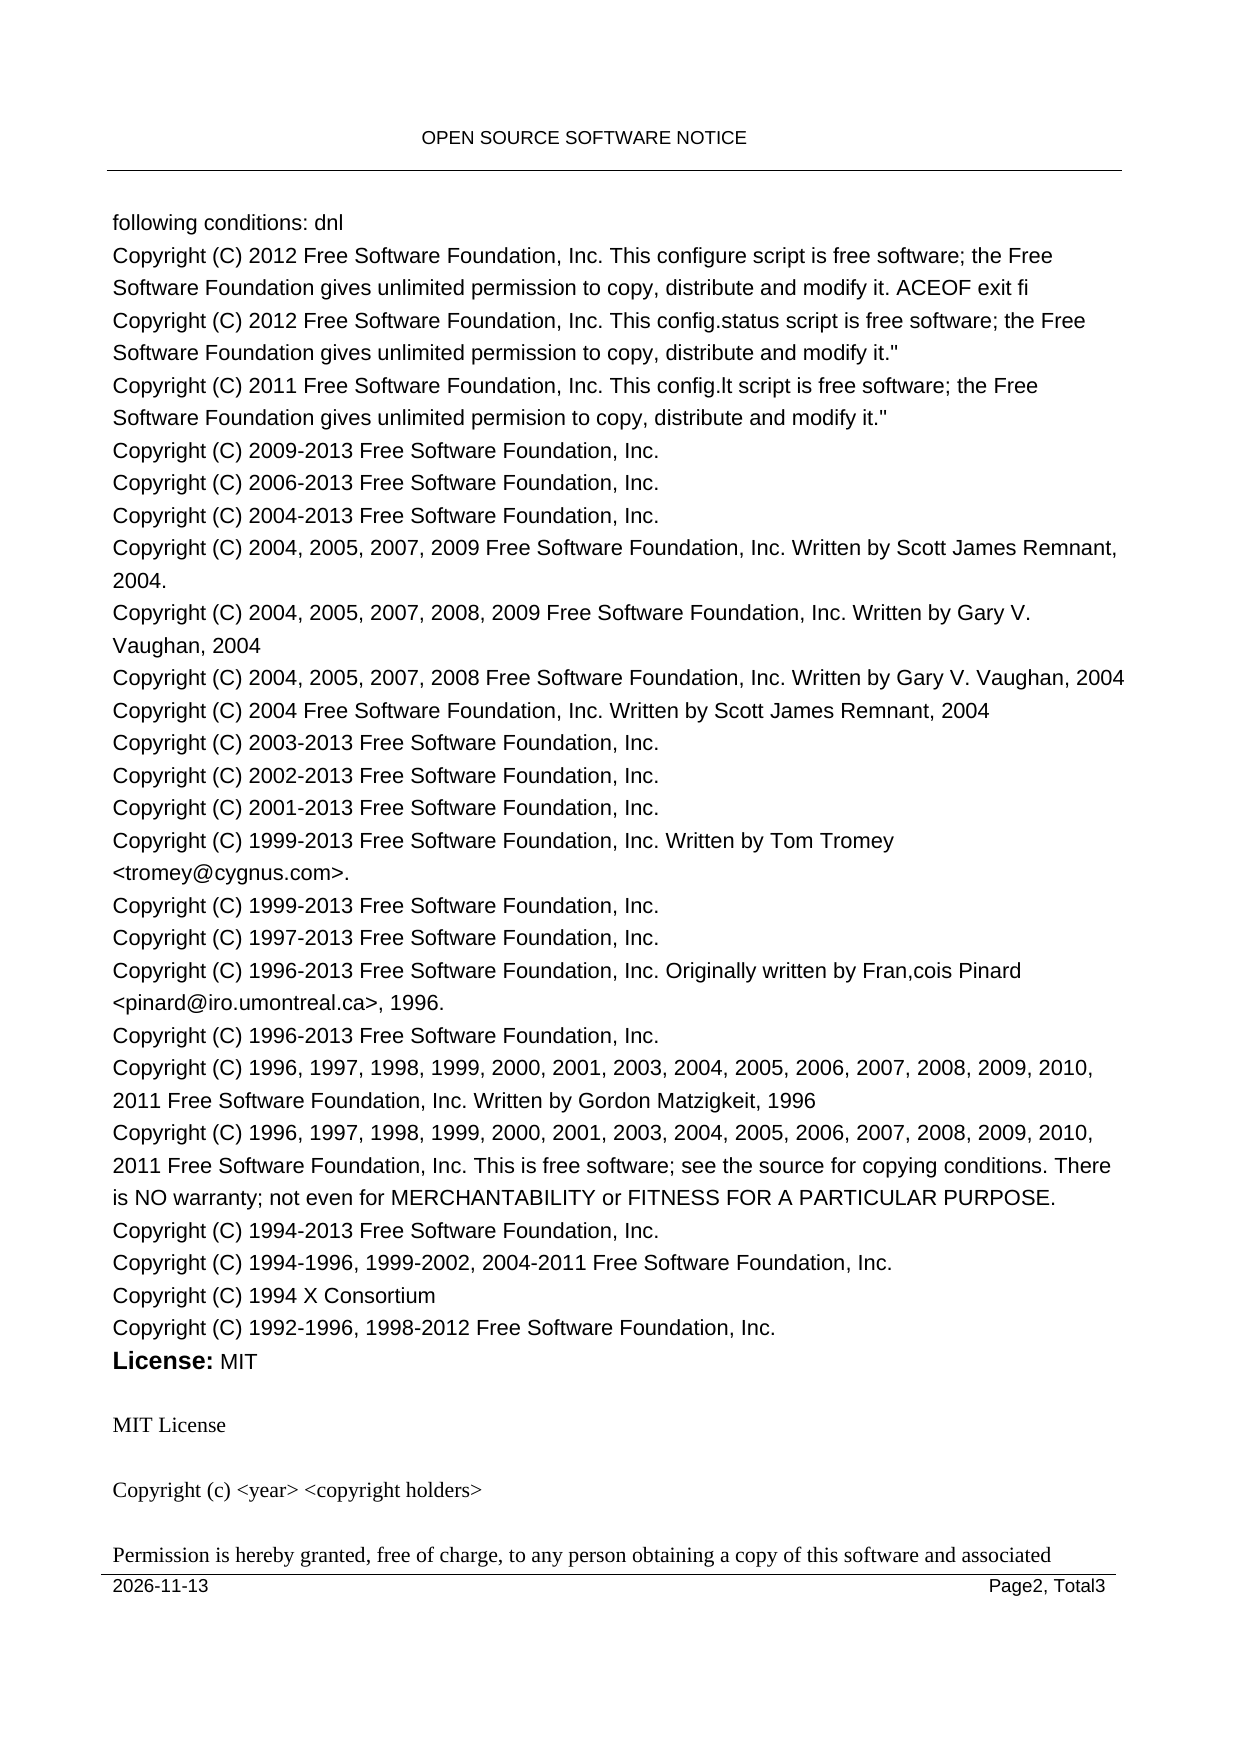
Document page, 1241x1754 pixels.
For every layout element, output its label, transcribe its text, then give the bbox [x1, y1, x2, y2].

text Copyright (C) 2006-2013 Free Software Foundation, Inc. [112, 466, 1128, 499]
text Copyright (C) 1992-1996, 1998-2012 Free Software Foundation, Inc. [112, 1311, 1128, 1344]
text Copyright (C) 2001-2013 Free Software Foundation, Inc. [112, 791, 1128, 824]
text Copyright (C) 2002-2013 Free Software Foundation, Inc. [112, 759, 1128, 791]
text Copyright (C) 1996-2013 Free Software Foundation, Inc. [112, 1019, 1128, 1051]
text Copyright (C) 1999-2013 Free Software Foundation, Inc. Written by Tom Tromey <tromey@cygnus.com>. [112, 824, 1128, 889]
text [112, 206, 1128, 239]
text Copyright (C) 2012 Free Software Foundation, Inc. This config.status script is free software; the Free Software Foundation gives unlimited permission to copy, distribute and modify it." [112, 304, 1128, 369]
text Copyright (C) 1994-1996, 1999-2002, 2004-2011 Free Software Foundation, Inc. [112, 1246, 1128, 1279]
text Copyright (C) 1994-2013 Free Software Foundation, Inc. [112, 1214, 1128, 1246]
text Copyright (C) 2004, 2005, 2007, 2008, 2009 Free Software Foundation, Inc. Written by Gary V. Vaughan, 2004 [112, 596, 1128, 661]
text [112, 1344, 1128, 1571]
text Copyright (C) 2004-2013 Free Software Foundation, Inc. [112, 499, 1128, 531]
text Copyright (C) 2009-2013 Free Software Foundation, Inc. [112, 434, 1128, 466]
text Copyright (C) 2011 Free Software Foundation, Inc. This config.lt script is free software; the Free Software Foundation gives unlimited permision to copy, distribute and modify it." [112, 369, 1128, 434]
text Copyright (C) 1996, 1997, 1998, 1999, 2000, 2001, 2003, 2004, 2005, 2006, 2007, 2008, 2009, 2010, 2011 Free Software Foundation, Inc. Written by Gordon Matzigkeit, 1996 [112, 1051, 1128, 1116]
text Copyright (C) 2004 Free Software Foundation, Inc. Written by Scott James Remnant, 2004 [112, 694, 1128, 726]
text Copyright (C) 2004, 2005, 2007, 2008 Free Software Foundation, Inc. Written by Gary V. Vaughan, 2004 [112, 661, 1128, 694]
text Copyright (C) 1997-2013 Free Software Foundation, Inc. [112, 921, 1128, 954]
text Copyright (C) 2012 Free Software Foundation, Inc. This configure script is free software; the Free Software Foundation gives unlimited permission to copy, distribute and modify it. ACEOF exit fi [112, 239, 1128, 304]
text Copyright (C) 2003-2013 Free Software Foundation, Inc. [112, 726, 1128, 759]
text Copyright (C) 1996, 1997, 1998, 1999, 2000, 2001, 2003, 2004, 2005, 2006, 2007, 2008, 2009, 2010, 2011 Free Software Foundation, Inc. This is free software; see the source for copying conditions. There is NO warranty; not even for MERCHANTABILITY or FITNESS FOR A PARTICULAR PURPOSE. [112, 1116, 1128, 1214]
text Copyright (C) 1999-2013 Free Software Foundation, Inc. [112, 889, 1128, 921]
text Copyright (C) 1994 X Consortium [112, 1279, 1128, 1311]
text Copyright (C) 1996-2013 Free Software Foundation, Inc. Originally written by Fran,cois Pinard <pinard@iro.umontreal.ca>, 1996. [112, 954, 1128, 1019]
text Copyright (C) 2004, 2005, 2007, 2009 Free Software Foundation, Inc. Written by Scott James Remnant, 2004. [112, 531, 1128, 596]
